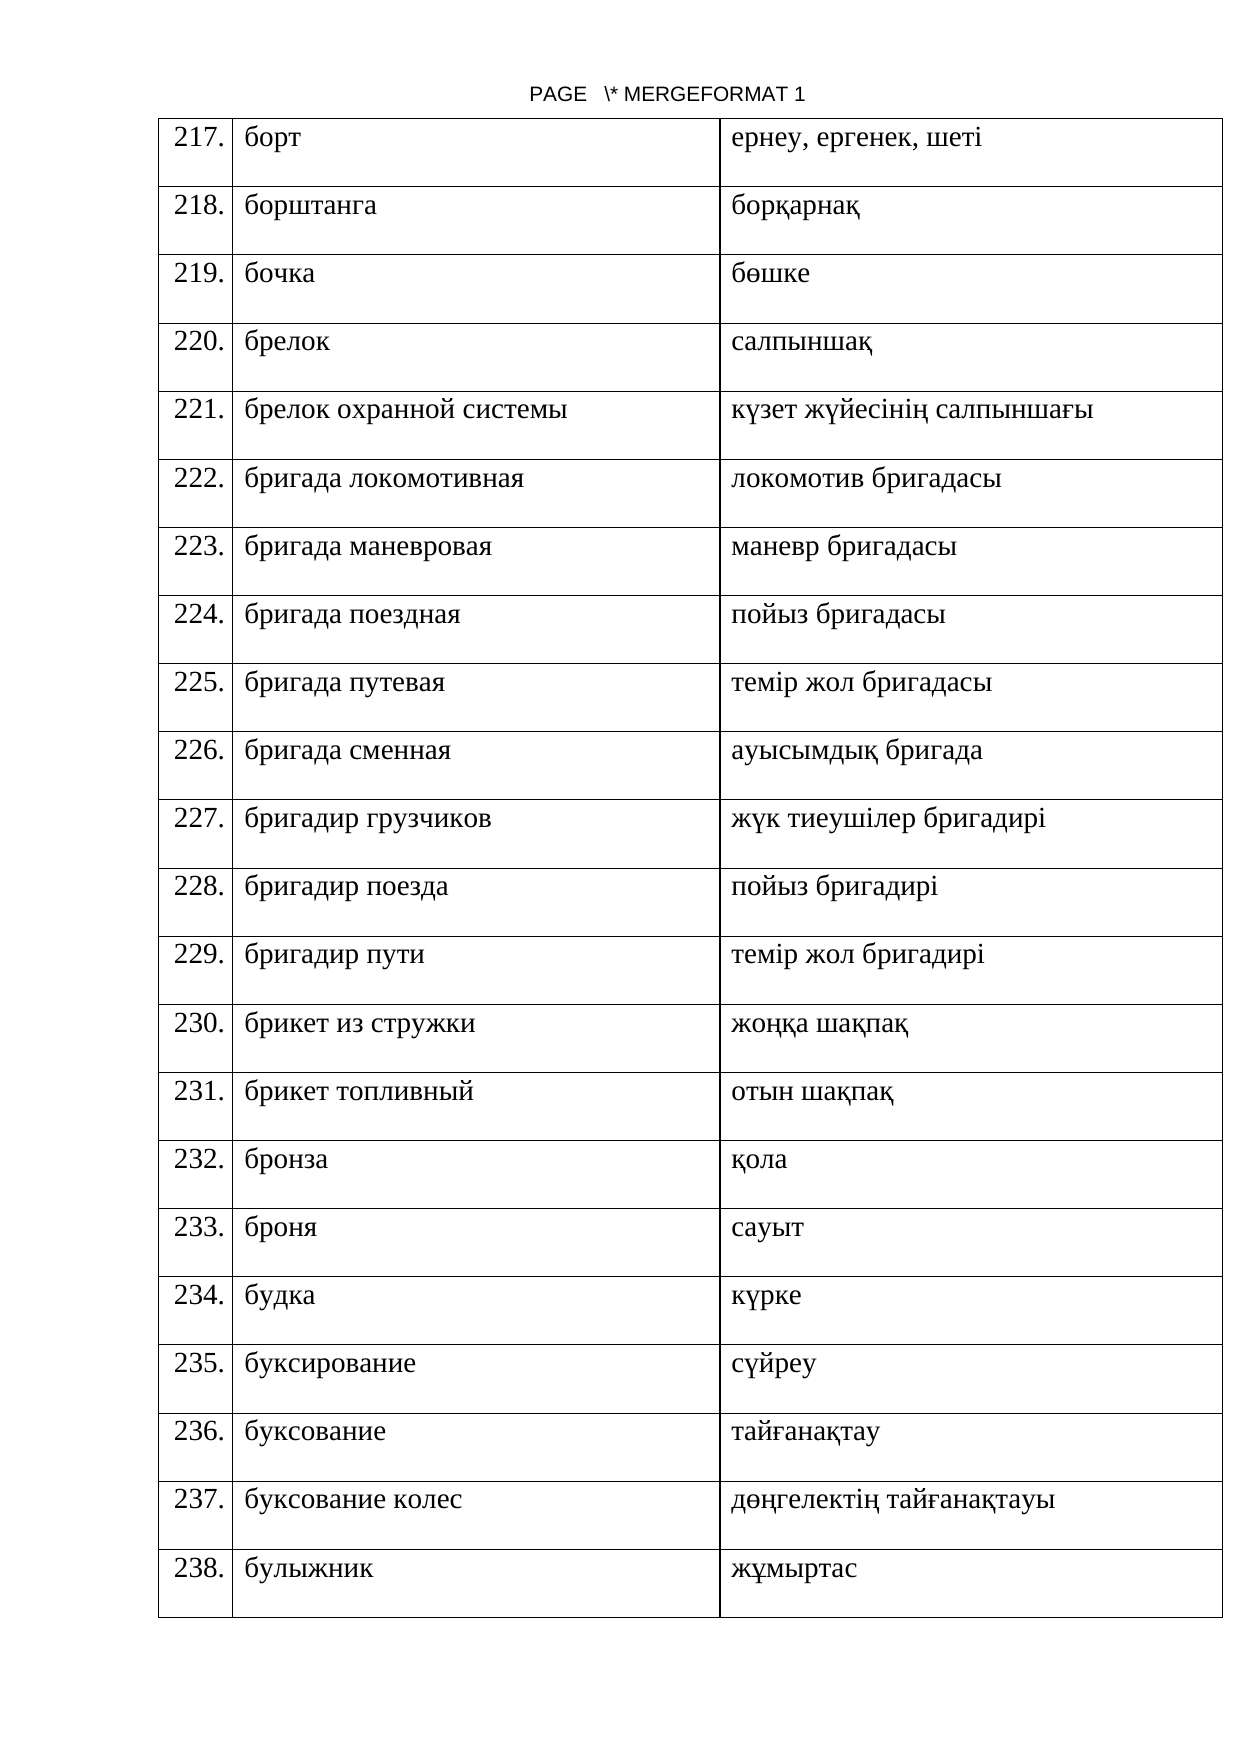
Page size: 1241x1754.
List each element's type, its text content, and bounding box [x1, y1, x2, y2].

table_cell бригада поездная [233, 596, 719, 663]
table_cell бөшке [721, 255, 1222, 322]
table_cell [159, 324, 232, 391]
table_cell буксование [233, 1414, 719, 1481]
table_cell салпыншақ [721, 324, 1222, 391]
table_cell [159, 1345, 232, 1412]
table_cell [159, 460, 232, 527]
table_cell булыжник [233, 1550, 719, 1617]
table_cell [159, 392, 232, 459]
table_cell будка [233, 1277, 719, 1344]
table_cell бригадир поезда [233, 869, 719, 936]
table_cell [159, 119, 232, 186]
table_cell [159, 1277, 232, 1344]
table_cell [159, 732, 232, 799]
table_cell бригадир грузчиков [233, 800, 719, 867]
table_cell жүк тиеушілер бригадирі [721, 800, 1222, 867]
table_cell [159, 1141, 232, 1208]
table_cell [159, 937, 232, 1004]
table_cell күзет жүйесінің салпыншағы [721, 392, 1222, 459]
table_cell тайғанақтау [721, 1414, 1222, 1481]
table_cell жұмыртас [721, 1550, 1222, 1617]
table_cell борт [233, 119, 719, 186]
table_cell локомотив бригадасы [721, 460, 1222, 527]
table_cell бригадир пути [233, 937, 719, 1004]
table_cell бронза [233, 1141, 719, 1208]
table_cell маневр бригадасы [721, 528, 1222, 595]
table_cell бригада сменная [233, 732, 719, 799]
table_cell брелок [233, 324, 719, 391]
table_cell сүйреу [721, 1345, 1222, 1412]
table_cell [159, 255, 232, 322]
table_cell [159, 528, 232, 595]
table_cell [159, 1482, 232, 1549]
table_cell [159, 187, 232, 254]
table_cell [159, 1414, 232, 1481]
table_cell борштанга [233, 187, 719, 254]
table_cell бригада локомотивная [233, 460, 719, 527]
table_cell брикет топливный [233, 1073, 719, 1140]
table_cell [159, 1073, 232, 1140]
table_cell темір жол бригадасы [721, 664, 1222, 731]
table_cell борқарнақ [721, 187, 1222, 254]
table_cell [159, 664, 232, 731]
table_cell бригада маневровая [233, 528, 719, 595]
table_cell [159, 1209, 232, 1276]
table_cell күрке [721, 1277, 1222, 1344]
table_cell ернеу, ергенек, шеті [721, 119, 1222, 186]
table_cell дөңгелектің тайғанақтауы [721, 1482, 1222, 1549]
table_cell бригада путевая [233, 664, 719, 731]
table_cell жоңқа шақпақ [721, 1005, 1222, 1072]
table_cell пойыз бригадасы [721, 596, 1222, 663]
table_cell броня [233, 1209, 719, 1276]
table_cell қола [721, 1141, 1222, 1208]
table_cell [159, 1550, 232, 1617]
table_cell [159, 800, 232, 867]
table_cell [159, 596, 232, 663]
table_cell пойыз бригадирі [721, 869, 1222, 936]
table_cell брелок охранной системы [233, 392, 719, 459]
table_cell бочка [233, 255, 719, 322]
table_cell ауысымдық бригада [721, 732, 1222, 799]
table_cell [159, 869, 232, 936]
table_cell сауыт [721, 1209, 1222, 1276]
table_cell темір жол бригадирі [721, 937, 1222, 1004]
table_cell буксирование [233, 1345, 719, 1412]
table_cell отын шақпақ [721, 1073, 1222, 1140]
table_cell брикет из стружки [233, 1005, 719, 1072]
table_cell буксование колес [233, 1482, 719, 1549]
table_cell [159, 1005, 232, 1072]
